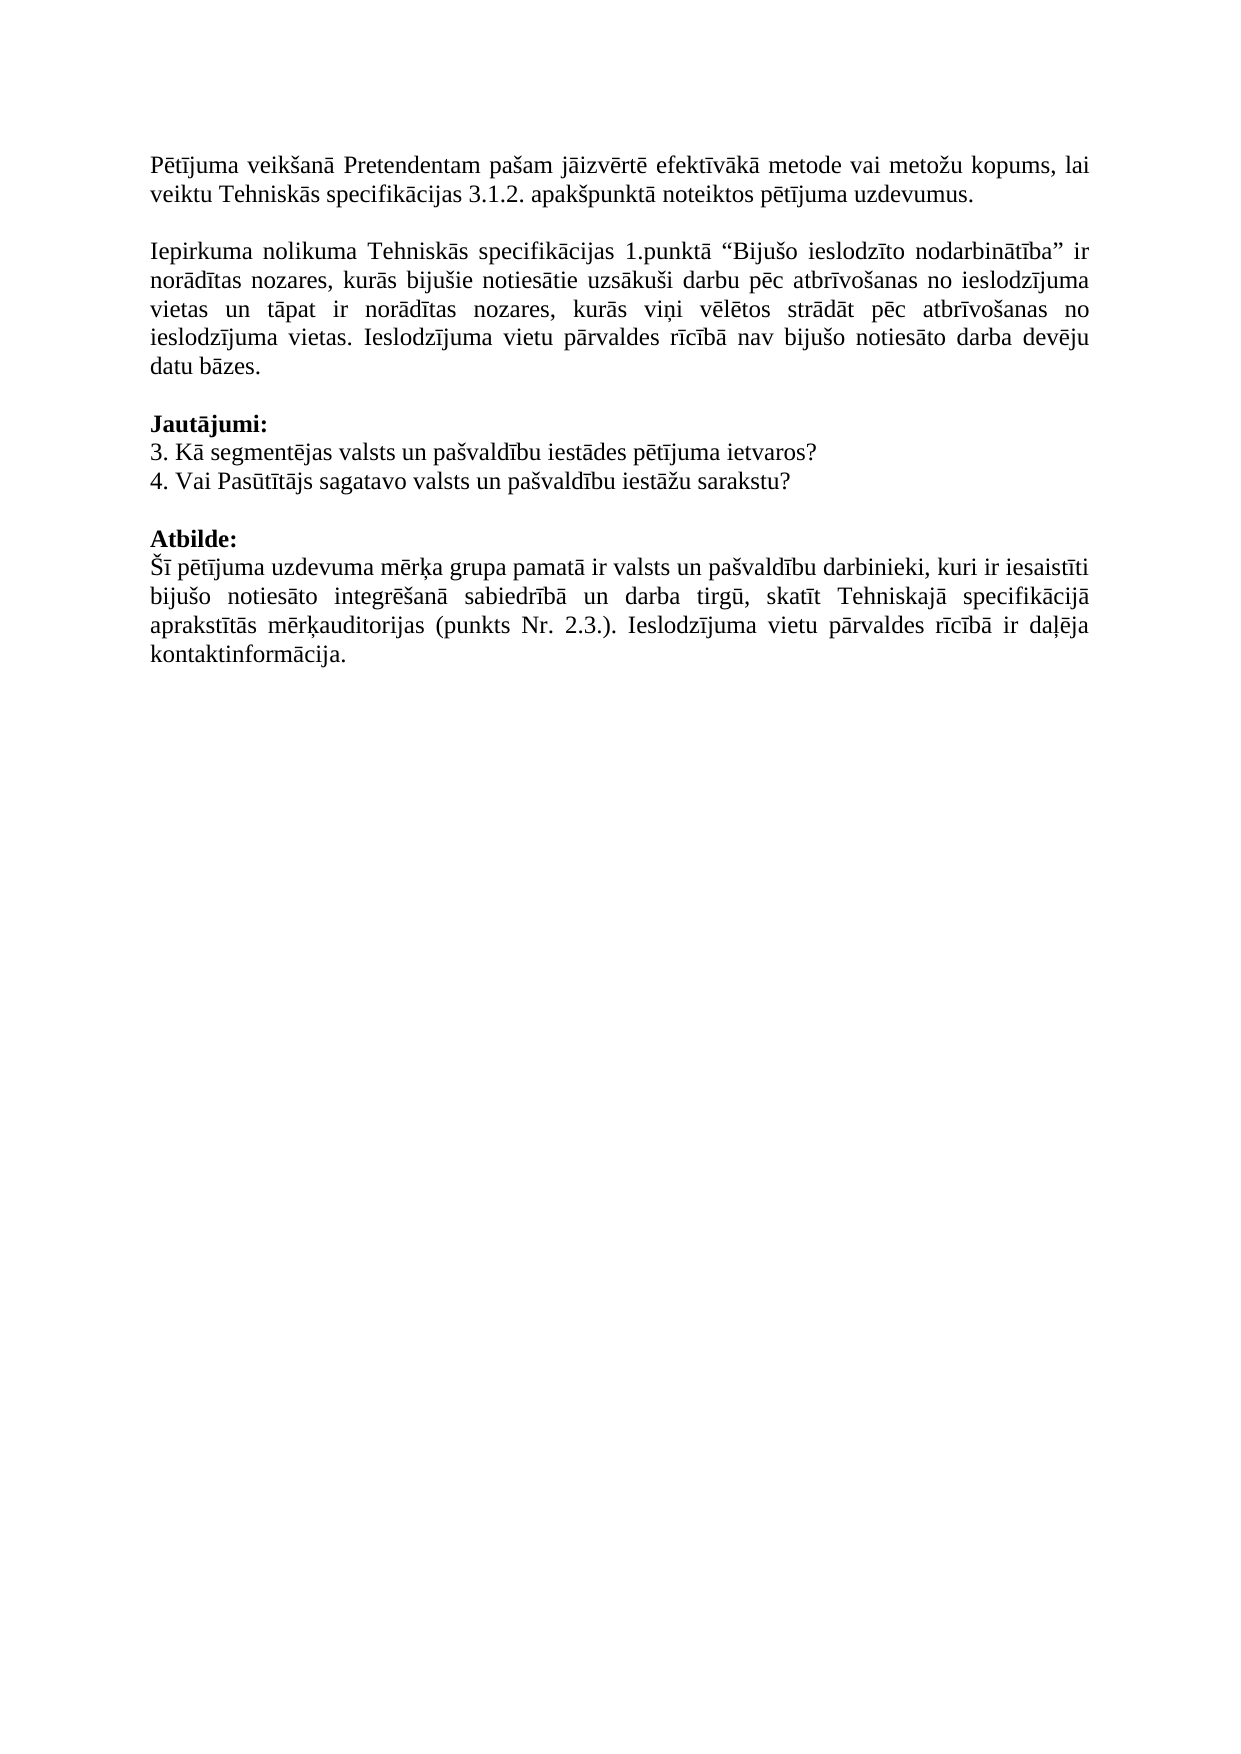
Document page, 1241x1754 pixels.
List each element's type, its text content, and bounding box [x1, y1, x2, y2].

text Jautājumi: [150, 409, 1090, 437]
text Šī pētījuma uzdevuma mērķa grupa pamatā ir valsts un pašvaldību darbinieki, kuri ir iesaistīti bijušo notiesāto integrēšanā sabiedrībā un darba tirgū, skatīt Tehniskajā specifikācijā aprakstītās mērķauditorijas (punkts Nr. 2.3.). Ieslodzījuma vietu pārvaldes rīcībā ir daļēja kontaktinformācija. [150, 552, 1090, 667]
text Pētījuma veikšanā Pretendentam pašam jāizvērtē efektīvākā metode vai metožu kopums, lai veiktu Tehniskās specifikācijas 3.1.2. apakšpunktā noteiktos pētījuma uzdevumus. [150, 150, 1090, 207]
text 3. Kā segmentējas valsts un pašvaldību iestādes pētījuma ietvaros? [150, 437, 1090, 466]
text Iepirkuma nolikuma Tehniskās specifikācijas 1.punktā “Bijušo ieslodzīto nodarbinātība” ir norādītas nozares, kurās bijušie notiesātie uzsākuši darbu pēc atbrīvošanas no ieslodzījuma vietas un tāpat ir norādītas nozares, kurās viņi vēlētos strādāt pēc atbrīvošanas no ieslodzījuma vietas. Ieslodzījuma vietu pārvaldes rīcībā nav bijušo notiesāto darba devēju datu bāzes. [150, 236, 1090, 380]
text 4. Vai Pasūtītājs sagatavo valsts un pašvaldību iestāžu sarakstu? [150, 466, 1090, 495]
text Atbilde: [150, 524, 1090, 552]
